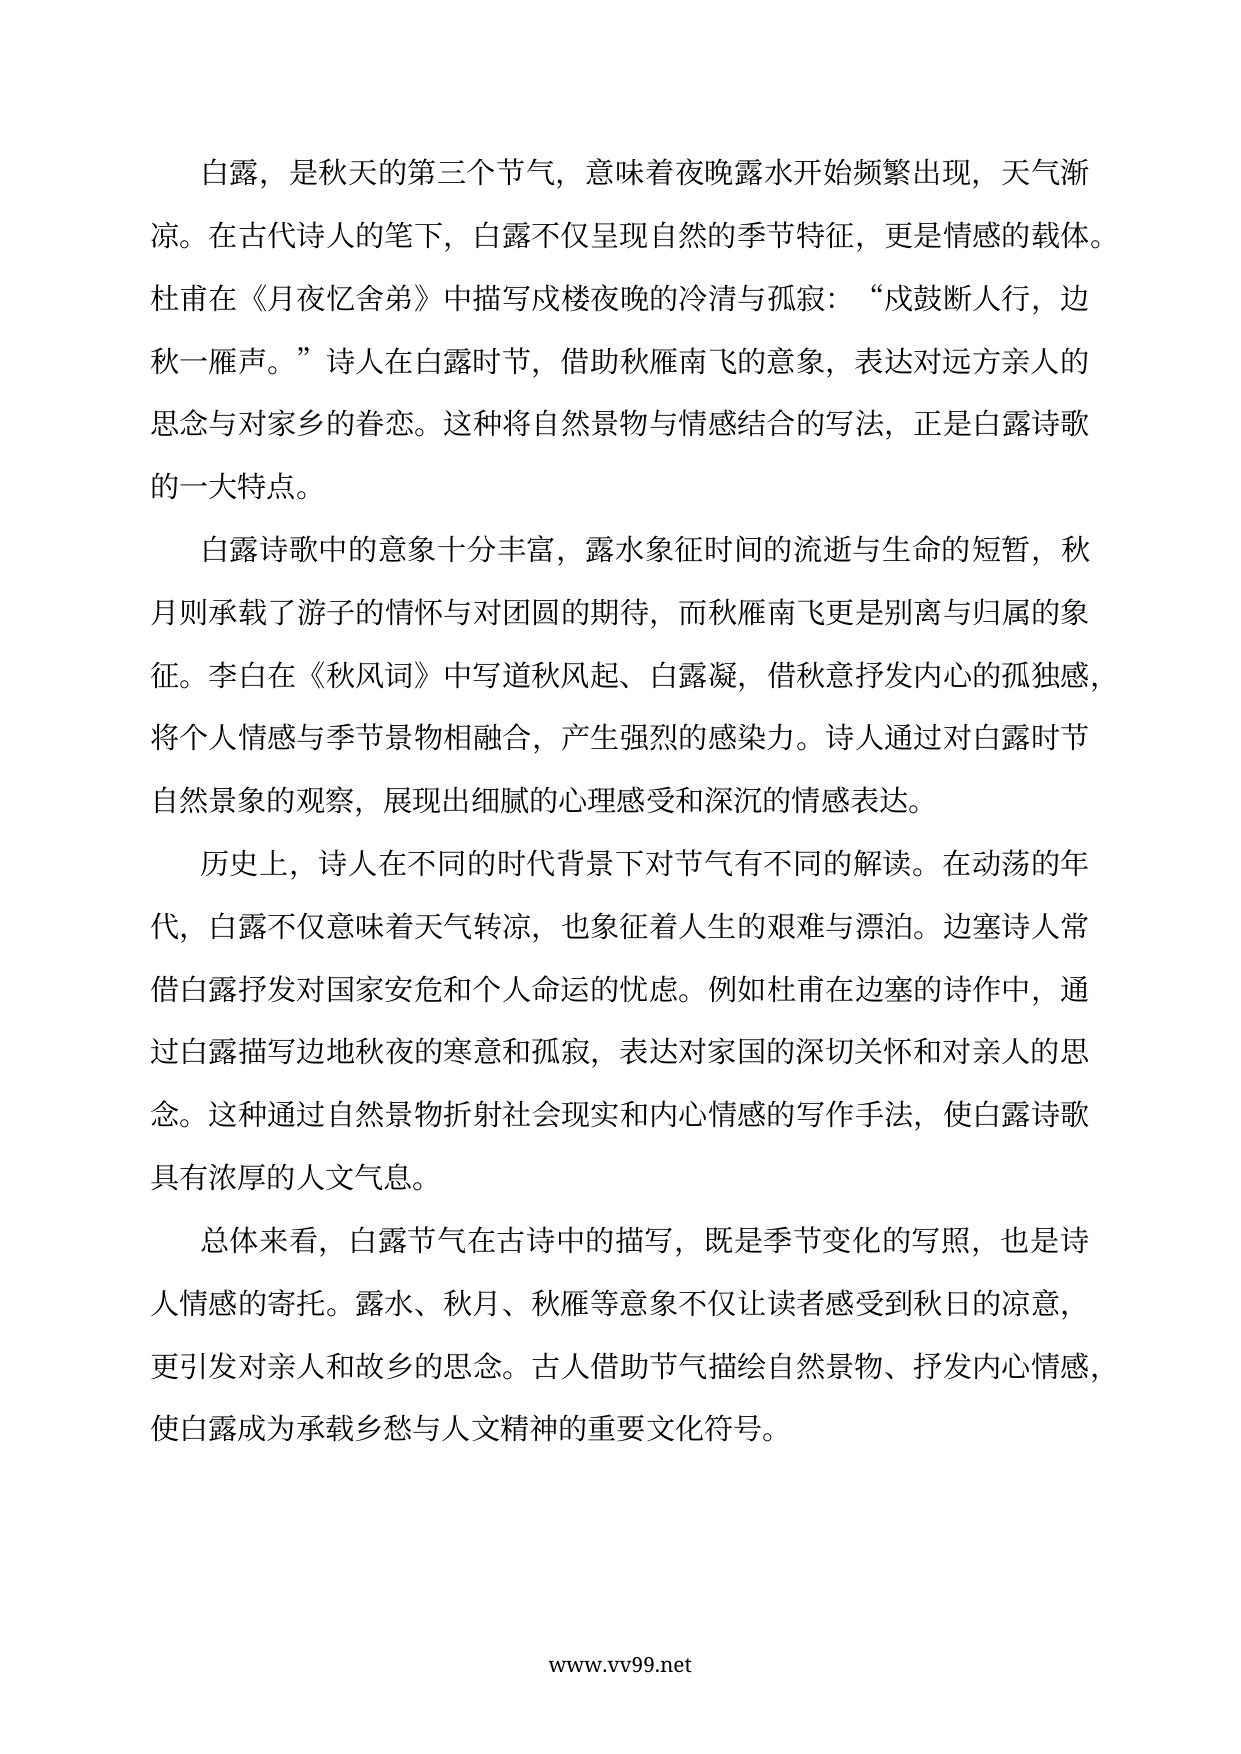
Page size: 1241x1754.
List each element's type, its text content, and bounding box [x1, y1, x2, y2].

text 总体来看，白露节气在古诗中的描写，既是季节变化的写照，也是诗人情感的寄托。露水、秋月、秋雁等意象不仅让读者感受到秋日的凉意，更引发对亲人和故乡的思念。古人借助节气描绘自然景物、抒发内心情感，使白露成为承载乡愁与人文精神的重要文化符号。 [150, 1218, 1090, 1448]
text 白露诗歌中的意象十分丰富，露水象征时间的流逝与生命的短暂，秋月则承载了游子的情怀与对团圆的期待，而秋雁南飞更是别离与归属的象征。李白在《秋风词》中写道秋风起、白露凝，借秋意抒发内心的孤独感，将个人情感与季节景物相融合，产生强烈的感染力。诗人通过对白露时节自然景象的观察，展现出细腻的心理感受和深沉的情感表达。 [150, 527, 1090, 820]
text 历史上，诗人在不同的时代背景下对节气有不同的解读。在动荡的年代，白露不仅意味着天气转凉，也象征着人生的艰难与漂泊。边塞诗人常借白露抒发对国家安危和个人命运的忧虑。例如杜甫在边塞的诗作中，通过白露描写边地秋夜的寒意和孤寂，表达对家国的深切关怀和对亲人的思念。这种通过自然景物折射社会现实和内心情感的写作手法，使白露诗歌具有浓厚的人文气息。 [150, 841, 1090, 1197]
text 白露，是秋天的第三个节气，意味着夜晚露水开始频繁出现，天气渐凉。在古代诗人的笔下，白露不仅呈现自然的季节特征，更是情感的载体。杜甫在《月夜忆舍弟》中描写戍楼夜晚的冷清与孤寂：“戍鼓断人行，边秋一雁声。”诗人在白露时节，借助秋雁南飞的意象，表达对远方亲人的思念与对家乡的眷恋。这种将自然景物与情感结合的写法，正是白露诗歌的一大特点。 [150, 150, 1090, 506]
